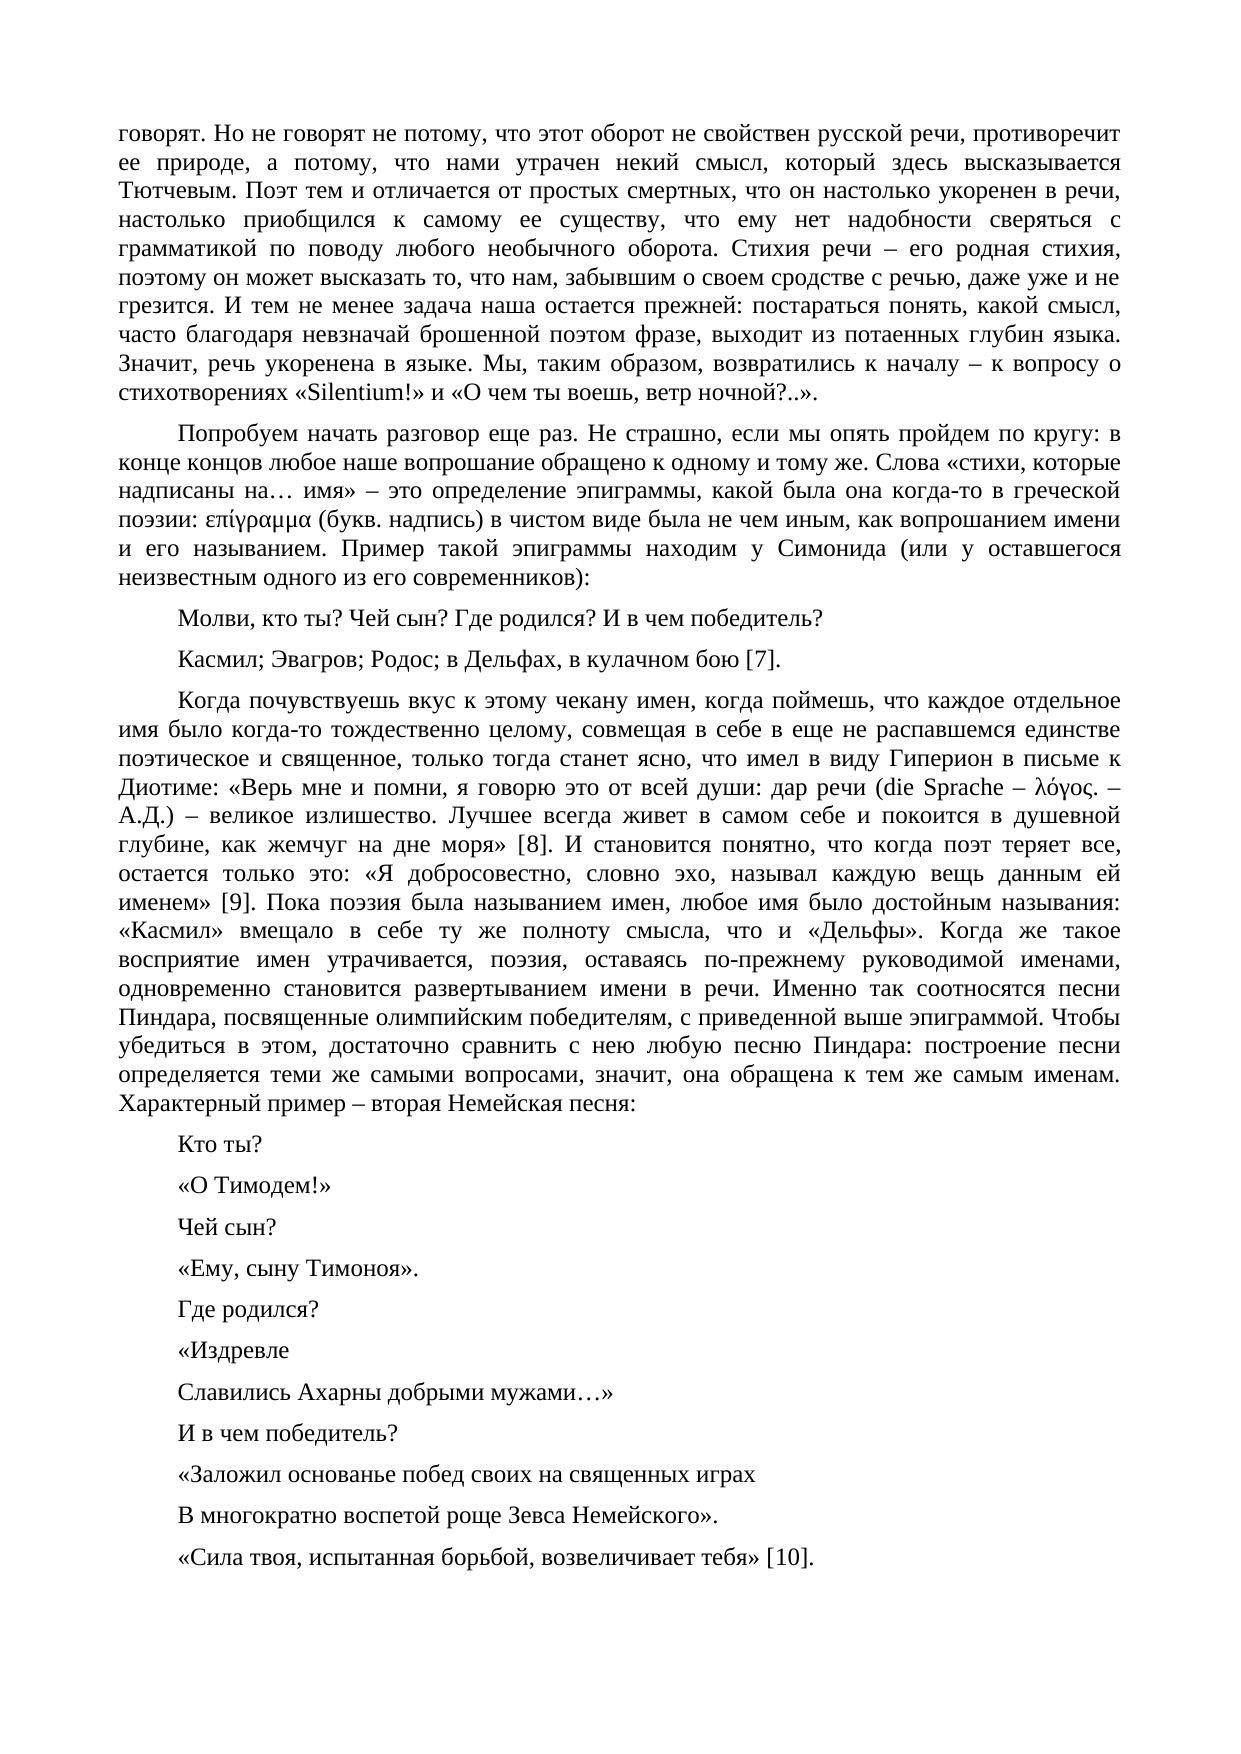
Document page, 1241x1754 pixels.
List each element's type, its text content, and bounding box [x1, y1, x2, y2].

text В многократно воспетой роще Зевса Немейского». [118, 1501, 1122, 1529]
text Кто ты? [118, 1129, 1122, 1158]
text Касмил; Эвагров; Родос; в Дельфах, в кулачном бою [7]. [118, 644, 1122, 673]
text «Заложил основанье побед своих на священных играх [118, 1459, 1122, 1488]
text «Издревле [118, 1336, 1122, 1364]
text И в чем победитель? [118, 1418, 1122, 1447]
text «Сила твоя, испытанная борьбой, возвеличивает тебя» [10]. [118, 1542, 1122, 1571]
text «Ему, сыну Тимоноя». [118, 1253, 1122, 1282]
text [118, 118, 1122, 406]
text Чей сын? [118, 1212, 1122, 1241]
text Славились Ахарны добрыми мужами…» [118, 1377, 1122, 1406]
text Где родился? [118, 1294, 1122, 1323]
text Попробуем начать разговор еще раз. Не страшно, если мы опять пройдем по кругу: в конце концов любое наше вопрошание обращено к одному и тому же. Слова «стихи, которые надписаны на… имя» – это определение эпиграммы, какой была она когда-то в греческой поэзии: επίγραμμα (букв. надпись) в чистом виде была не чем иным, как вопрошанием имени и его называнием. Пример такой эпиграммы находим у Симонида (или у оставшегося неизвестным одного из его современников): [118, 418, 1122, 591]
text Молви, кто ты? Чей сын? Где родился? И в чем победитель? [118, 603, 1122, 632]
text Когда почувствуешь вкус к этому чекану имен, когда поймешь, что каждое отдельное имя было когда-то тождественно целому, совмещая в себе в еще не распавшемся единстве поэтическое и священное, только тогда станет ясно, что имел в виду Гиперион в письме к Диотиме: «Верь мне и помни, я говорю это от всей души: дар речи (die Sprache – λόγος. – А.Д.) – великое излишество. Лучшее всегда живет в самом себе и покоится в душевной глубине, как жемчуг на дне моря» [8]. И становится понятно, что когда поэт теряет все, остается только это: «Я добросовестно, словно эхо, называл каждую вещь данным ей именем» [9]. Пока поэзия была называнием имен, любое имя было достойным называния: «Касмил» вмещало в себе ту же полноту смысла, что и «Дельфы». Когда же такое восприятие имен утрачивается, поэзия, оставаясь по-прежнему руководимой именами, одновременно становится развертыванием имени в речи. Именно так соотносятся песни Пиндара, посвященные олимпийским победителям, с приведенной выше эпиграммой. Чтобы убедиться в этом, достаточно сравнить с нею любую песню Пиндара: построение песни определяется теми же самыми вопросами, значит, она обращена к тем же самым именам. Характерный пример – вторая Немейская песня: [118, 686, 1122, 1117]
text «О Тимодем!» [118, 1171, 1122, 1199]
